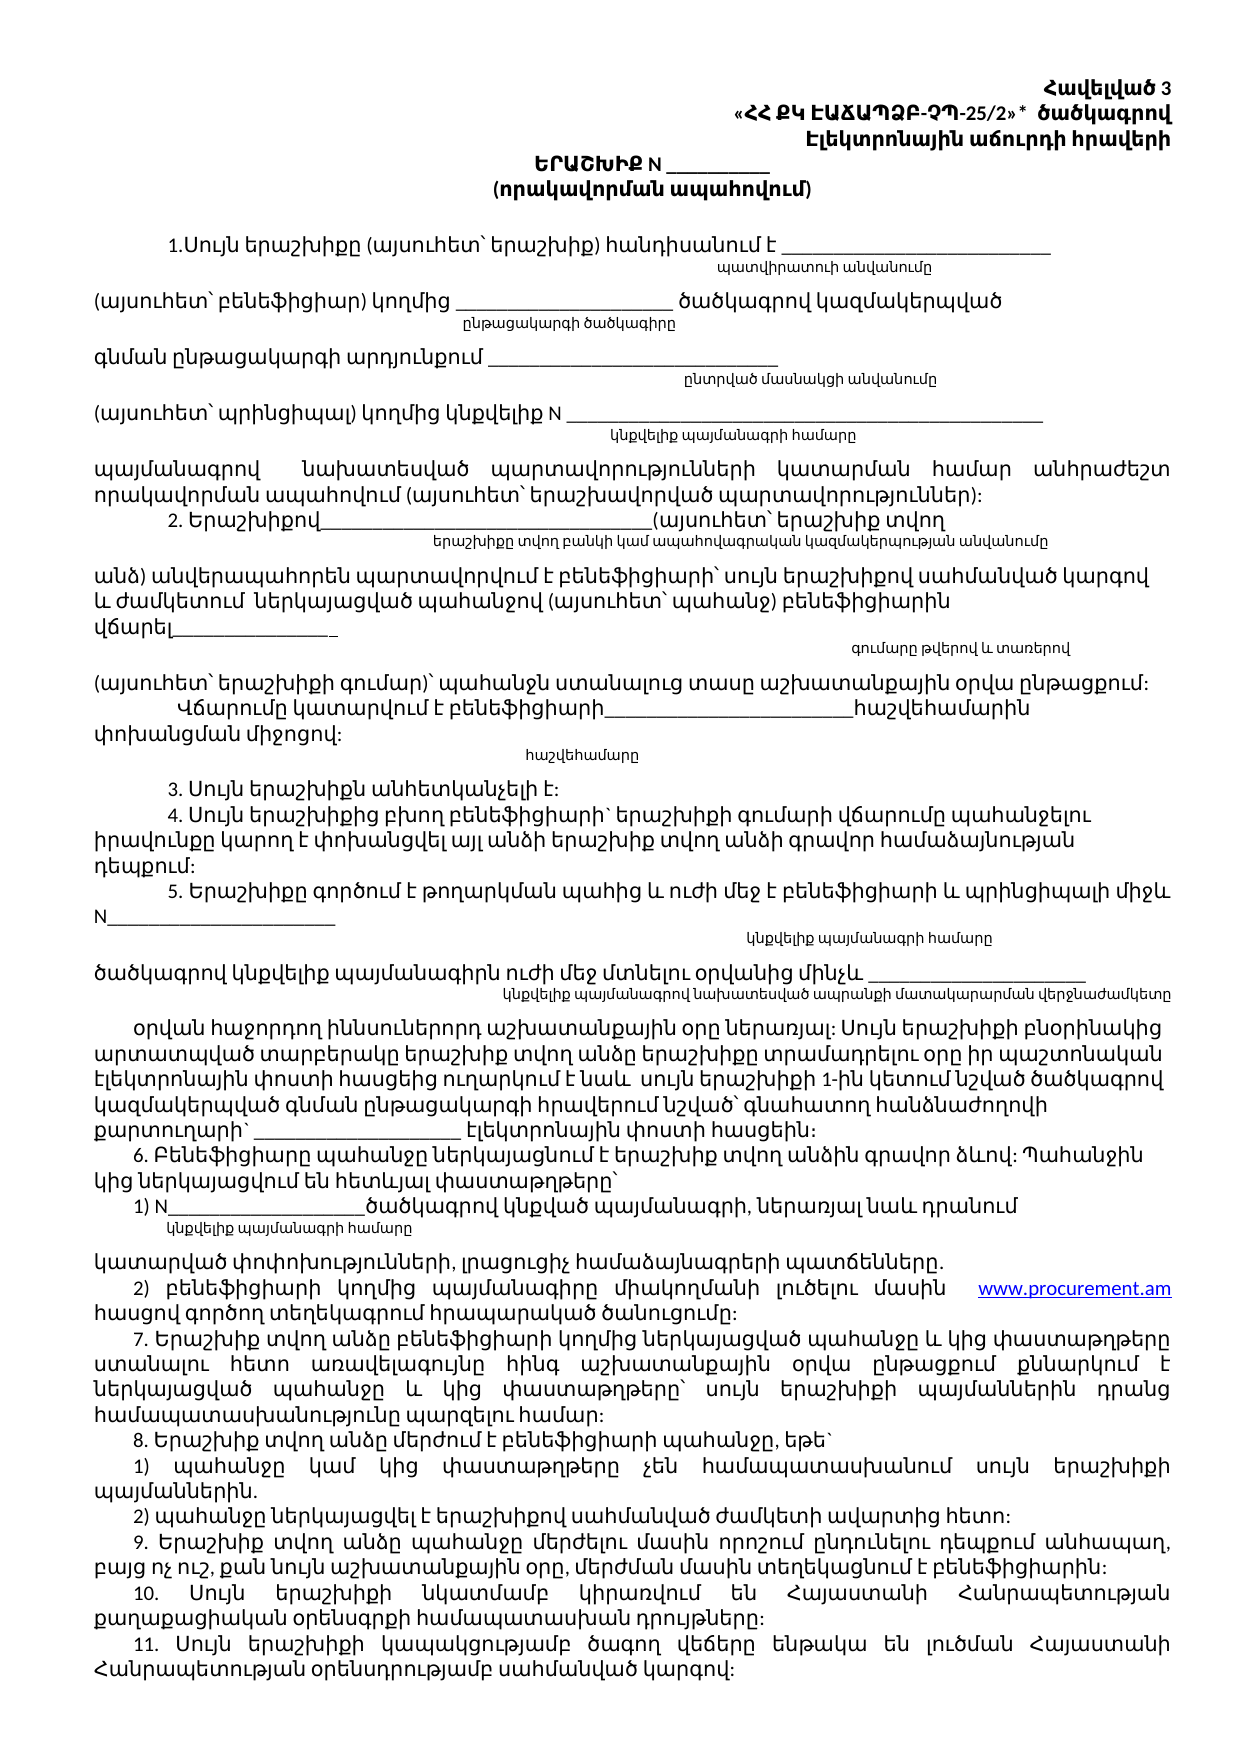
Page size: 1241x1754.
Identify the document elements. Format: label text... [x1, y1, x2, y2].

text (այսուհետ՝ բենեֆիցիար) կողմից _____________________ ծածկագրով կազմակերպված [94, 288, 1171, 314]
text «ՀՀ ՔԿ ԷԱՃԱՊՁԲ-ՉՊ-25/2»* ծածկագրով [94, 100, 1171, 126]
text գումարը թվերով և տառերով [757, 639, 1171, 670]
text 2. Երաշխիքով________________________________(այսուհետ՝ երաշխիք տվող [94, 507, 1171, 533]
text երաշխիքը տվող բանկի կամ ապահովագրական կազմակերպության անվանումը [94, 533, 1171, 563]
text (որակավորման ապահովում) [94, 177, 1171, 202]
text 2) պահանջը ներկայացվել է երաշխիքով սահմանված ժամկետի ավարտից հետո: [94, 1504, 1171, 1529]
text (այսուհետ՝ պրինցիպալ) կողմից կնքվելիք N ______________________________________________ [94, 400, 1171, 426]
text կնքվելիք պայմանագրով նախատեսված ապրանքի մատակարարման վերջնաժամկետը [94, 985, 1171, 1016]
text 7. Երաշխիք տվող անձը բենեֆիցիարի կողմից ներկայացված պահանջը և կից փաստաթղթերը ստանալու հետո առավելագույնը հինգ աշխատանքային օրվա ընթացքում քննարկում է ներկայացված պահանջը և կից փաստաթղթերը՝ սույն երաշխիքի պայմաններին դրանց համապատասխանությունը պարզելու համար: [94, 1326, 1171, 1427]
text 1) պահանջը կամ կից փաստաթղթերը չեն համապատասխանում սույն երաշխիքի պայմաններին. [94, 1453, 1171, 1504]
text (այսուհետ՝ երաշխիքի գումար)՝ պահանջն ստանալուց տասը աշխատանքային օրվա ընթացքում: [94, 670, 1171, 695]
text պատվիրատուի անվանումը [610, 258, 1171, 288]
text 4. Սույն երաշխիքից բխող բենեֆիցիարի` երաշխիքի գումարի վճարումը պահանջելու իրավունքը կարող է փոխանցվել այլ անձի երաշխիք տվող անձի գրավոր համաձայնության դեպքում: [94, 802, 1171, 878]
text կնքվելիք պայմանագրի համարը [610, 929, 1171, 960]
text ԵՐԱՇԽԻՔ N __________ [94, 151, 1171, 177]
text 1) N___________________ծածկագրով կնքված պայմանագրի, ներառյալ նաև դրանում [94, 1193, 1171, 1219]
text անձ) անվերապահորեն պարտավորվում է բենեֆիցիարի՝ սույն երաշխիքով սահմանված կարգով և ժամկետում ներկայացված պահանջով (այսուհետ՝ պահանջ) բենեֆիցիարին վճարել_______________ [94, 563, 1171, 639]
text ընտրված մասնակցի անվանումը [94, 370, 1171, 400]
text 3. Սույն երաշխիքն անհետկանչելի է: [94, 777, 1171, 802]
text 10. Սույն երաշխիքի նկատմամբ կիրառվում են Հայաստանի Հանրապետության քաղաքացիական օրենսգրքի համապատասխան դրույթները: [94, 1580, 1171, 1631]
text գնման ընթացակարգի արդյունքում ____________________________ [94, 344, 1171, 370]
text Էլեկտրոնային աճուրդի հրավերի [94, 126, 1171, 151]
text հաշվեհամարը [167, 746, 1171, 777]
text 8. Երաշխիք տվող անձը մերժում է բենեֆիցիարի պահանջը, եթե` [94, 1427, 1171, 1453]
text կնքվելիք պայմանագրի համարը [94, 1219, 1171, 1249]
text կատարված փոփոխությունների, լրացուցիչ համաձայնագրերի պատճենները. [94, 1249, 1171, 1275]
text ընթացակարգի ծածկագիրը [94, 314, 1171, 344]
text 5. Երաշխիքը գործում է թողարկման պահից և ուժի մեջ է բենեֆիցիարի և պրինցիպալի միջև N______________________ [94, 878, 1171, 929]
text ծածկագրով կնքվելիք պայմանագիրն ուժի մեջ մտնելու օրվանից մինչև _____________________ [94, 960, 1171, 985]
text 2) բենեֆիցիարի կողմից պայմանագիրը միակողմանի լուծելու մասին www.procurement.am հասցով գործող տեղեկագրում հրապարակած ծանուցումը: [94, 1275, 1171, 1326]
text 1.Սույն երաշխիքը (այսուհետ՝ երաշխիք) հանդիսանում է __________________________ [94, 233, 1171, 258]
text Վճարումը կատարվում է բենեֆիցիարի________________________հաշվեհամարին փոխանցման միջոցով: [94, 695, 1171, 746]
text օրվան հաջորդող իննսուներորդ աշխատանքային օրը ներառյալ: Սույն երաշխիքի բնօրինակից արտատպված տարբերակը երաշխիք տվող անձը երաշխիքը տրամադրելու օրը իր պաշտոնական էլեկտրոնային փոստի հասցեից ուղարկում է նաև սույն երաշխիքի 1-ին կետում նշված ծածկագրով կազմակերպված գնման ընթացակարգի հրավերում նշված՝ գնահատող հանձնաժողովի քարտուղարի` ____________________ էլեկտրոնային փոստի հասցեին։ [94, 1016, 1171, 1143]
text կնքվելիք պայմանագրի համարը [94, 426, 1171, 456]
text պայմանագրով նախատեսված պարտավորությունների կատարման համար անհրաժեշտ որակավորման ապահովում (այսուհետ՝ երաշխավորված պարտավորություններ): [94, 456, 1171, 507]
text 9. Երաշխիք տվող անձը պահանջը մերժելու մասին որոշում ընդունելու դեպքում անհապաղ, բայց ոչ ուշ, քան նույն աշխատանքային օրը, մերժման մասին տեղեկացնում է բենեֆիցիարին: [94, 1529, 1171, 1580]
text 6. Բենեֆիցիարը պահանջը ներկայացնում է երաշխիք տվող անձին գրավոր ձևով: Պահանջին կից ներկայացվում են հետևյալ փաստաթղթերը՝ [94, 1143, 1171, 1193]
text Հավելված 3 [94, 75, 1171, 100]
text 11. Սույն երաշխիքի կապակցությամբ ծագող վեճերը ենթակա են լուծման Հայաստանի Հանրապետության օրենսդրությամբ սահմանված կարգով: [94, 1631, 1171, 1682]
